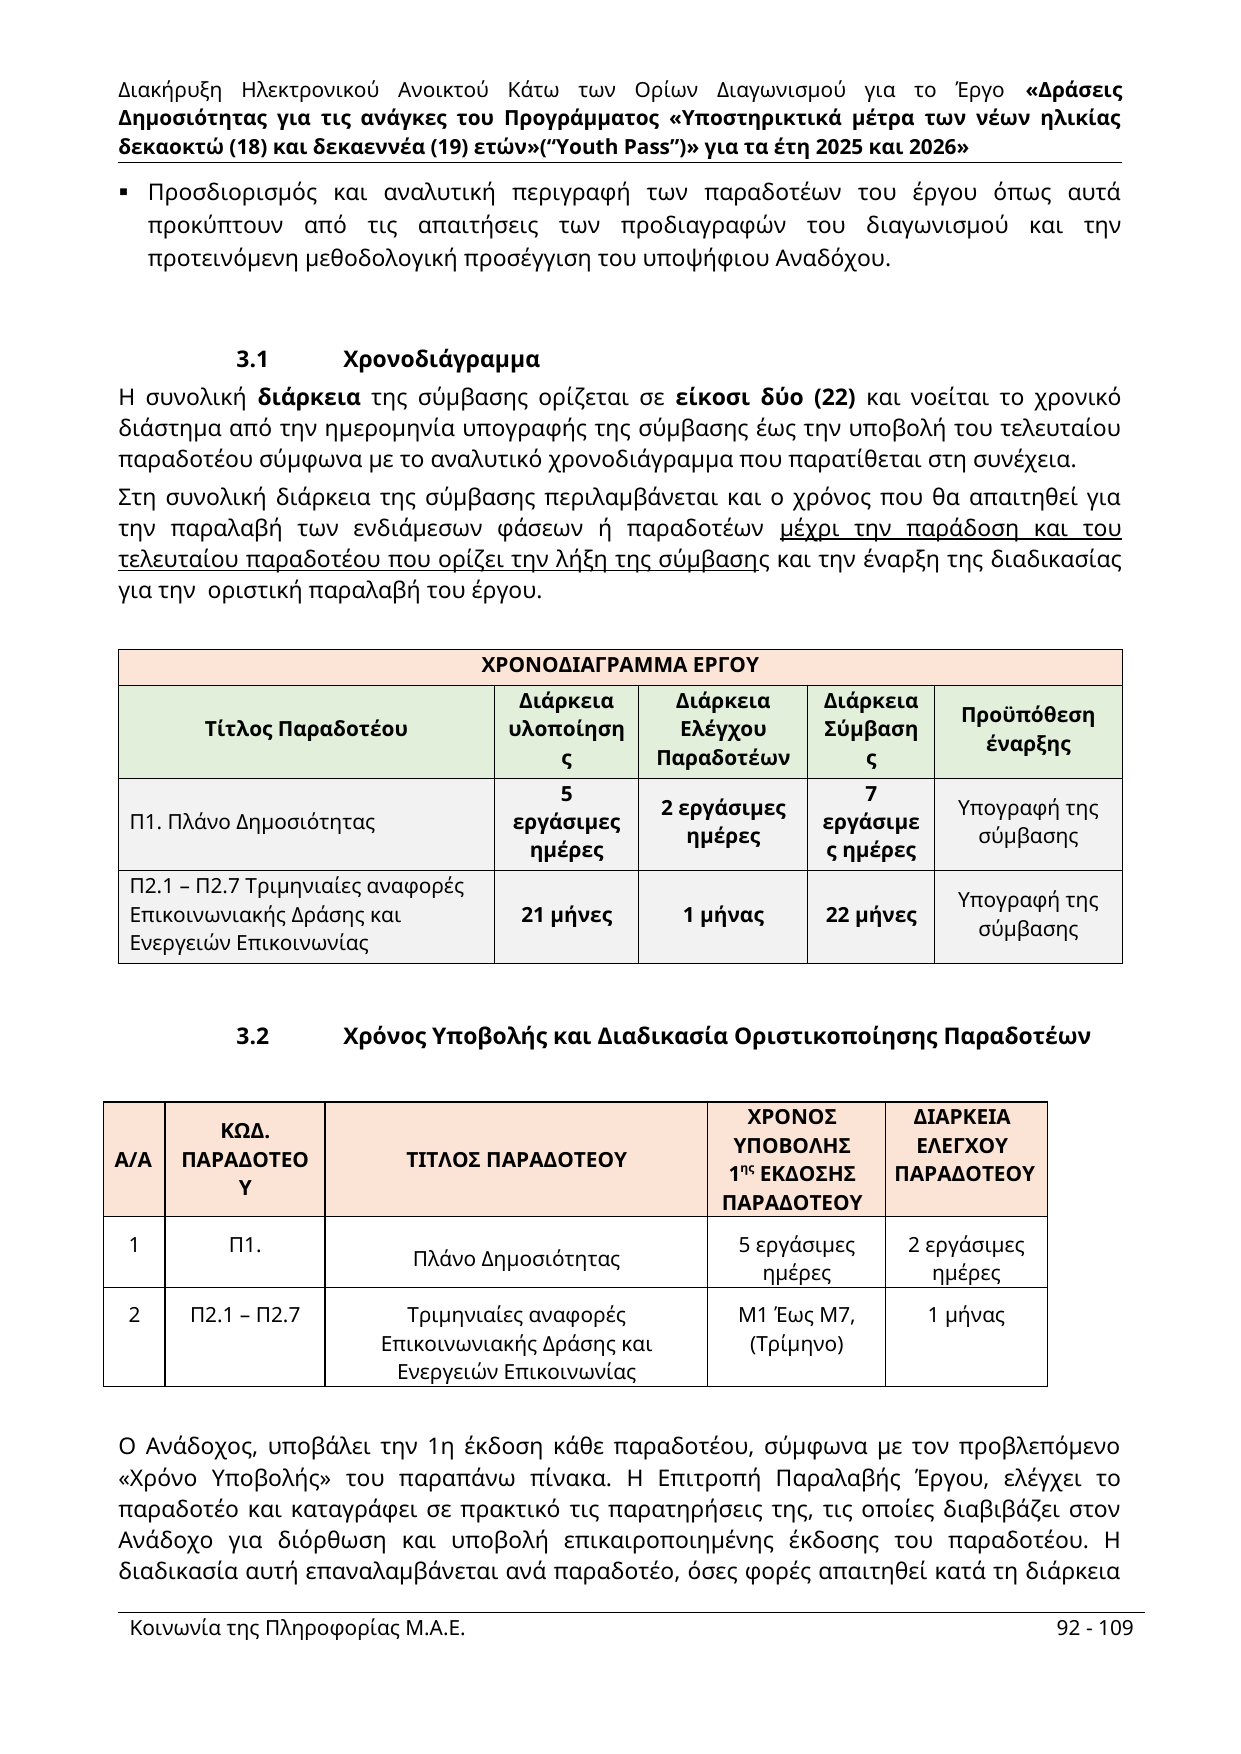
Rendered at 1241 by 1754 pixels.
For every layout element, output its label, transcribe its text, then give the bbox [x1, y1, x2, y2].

subtitle Χρόνος Υποβολής και Διαδικασία Οριστικοποίησης Παραδοτέων [236, 1020, 1122, 1051]
table_cell 5 εργάσιμες ημέρες [495, 779, 638, 870]
table_header ΧΡΟΝΟΣ ΥΠΟΒΟΛΗΣ 1ης ΕΚΔΟΣΗΣ ΠΑΡΑΔΟΤΕΟΥ [708, 1103, 885, 1216]
table_header Α/Α [104, 1103, 164, 1216]
table_cell 2 εργάσιμες ημέρες [639, 779, 807, 870]
table_cell Διάρκεια Σύμβασης [808, 686, 934, 778]
list Προσδιορισμός και αναλυτική περιγραφή των παραδοτέων του έργου όπως αυτά προκύπτουν από τις απαιτήσεις των προδιαγραφών του διαγωνισμού και την προτεινόμενη μεθοδολογική προσέγγιση του υποψήφιου Αναδόχου. [118, 176, 1122, 273]
table_cell Τριμηνιαίες αναφορές Επικοινωνιακής Δράσης και Ενεργειών Επικοινωνίας [326, 1288, 707, 1386]
table_cell 1 μήνας [639, 871, 807, 963]
subtitle Χρονοδιάγραμμα [236, 343, 1122, 374]
table_cell Διάρκεια Ελέγχου Παραδοτέων [639, 686, 807, 778]
table_header ΤΙΤΛΟΣ ΠΑΡΑΔΟΤΕΟΥ [326, 1103, 707, 1216]
table_cell Π2.1 – Π2.7 Τριμηνιαίες αναφορές Επικοινωνιακής Δράσης και Ενεργειών Επικοινωνίας [119, 871, 494, 963]
text Στη συνολική διάρκεια της σύμβασης περιλαμβάνεται και ο χρόνος που θα απαιτηθεί για την παραλαβή των ενδιάμεσων φάσεων ή παραδοτέων μέχρι την παράδοση και του τελευταίου παραδοτέου που ορίζει την λήξη της σύμβασης και την έναρξη της διαδικασίας για την οριστική παραλαβή του έργου. [118, 481, 1122, 606]
table_cell Διάρκεια υλοποίησης [495, 686, 638, 778]
table_cell 22 μήνες [808, 871, 934, 963]
table_header ΔΙΑΡΚΕΙΑ ΕΛΕΓΧΟΥ ΠΑΡΑΔΟΤΕΟΥ [886, 1103, 1047, 1216]
table_cell 1 [104, 1217, 164, 1287]
table_cell Πλάνο Δημοσιότητας [326, 1217, 707, 1287]
table_header ΧΡΟΝΟΔΙΑΓΡΑΜΜΑ ΕΡΓΟΥ [119, 650, 1122, 685]
table_cell Προϋπόθεση έναρξης [935, 686, 1122, 778]
table_cell Τίτλος Παραδοτέου [119, 686, 494, 778]
table_cell 2 εργάσιμες ημέρες [886, 1217, 1047, 1287]
table_cell Π2.1 – Π2.7 [166, 1288, 324, 1386]
table_cell 2 [104, 1288, 164, 1386]
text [118, 1430, 1122, 1587]
table_header ΚΩΔ. ΠΑΡΑΔΟΤΕΟΥ [166, 1103, 324, 1216]
text Η συνολική διάρκεια της σύμβασης ορίζεται σε είκοσι δύο (22) και νοείται το χρονικό διάστημα από την ημερομηνία υπογραφής της σύμβασης έως την υποβολή του τελευταίου παραδοτέου σύμφωνα με το αναλυτικό χρονοδιάγραμμα που παρατίθεται στη συνέχεια. [118, 381, 1122, 474]
table_cell 1 μήνας [886, 1288, 1047, 1386]
table_cell Υπογραφή της σύμβασης [935, 779, 1122, 870]
table_cell 7 εργάσιμες ημέρες [808, 779, 934, 870]
table_cell 21 μήνες [495, 871, 638, 963]
table_cell Υπογραφή της σύμβασης [935, 871, 1122, 963]
table_cell Π1. [166, 1217, 324, 1287]
table_cell 5 εργάσιμες ημέρες [708, 1217, 885, 1287]
table_cell Μ1 Έως Μ7, (Τρίμηνο) [708, 1288, 885, 1386]
table_cell Π1. Πλάνο Δημοσιότητας [119, 779, 494, 870]
